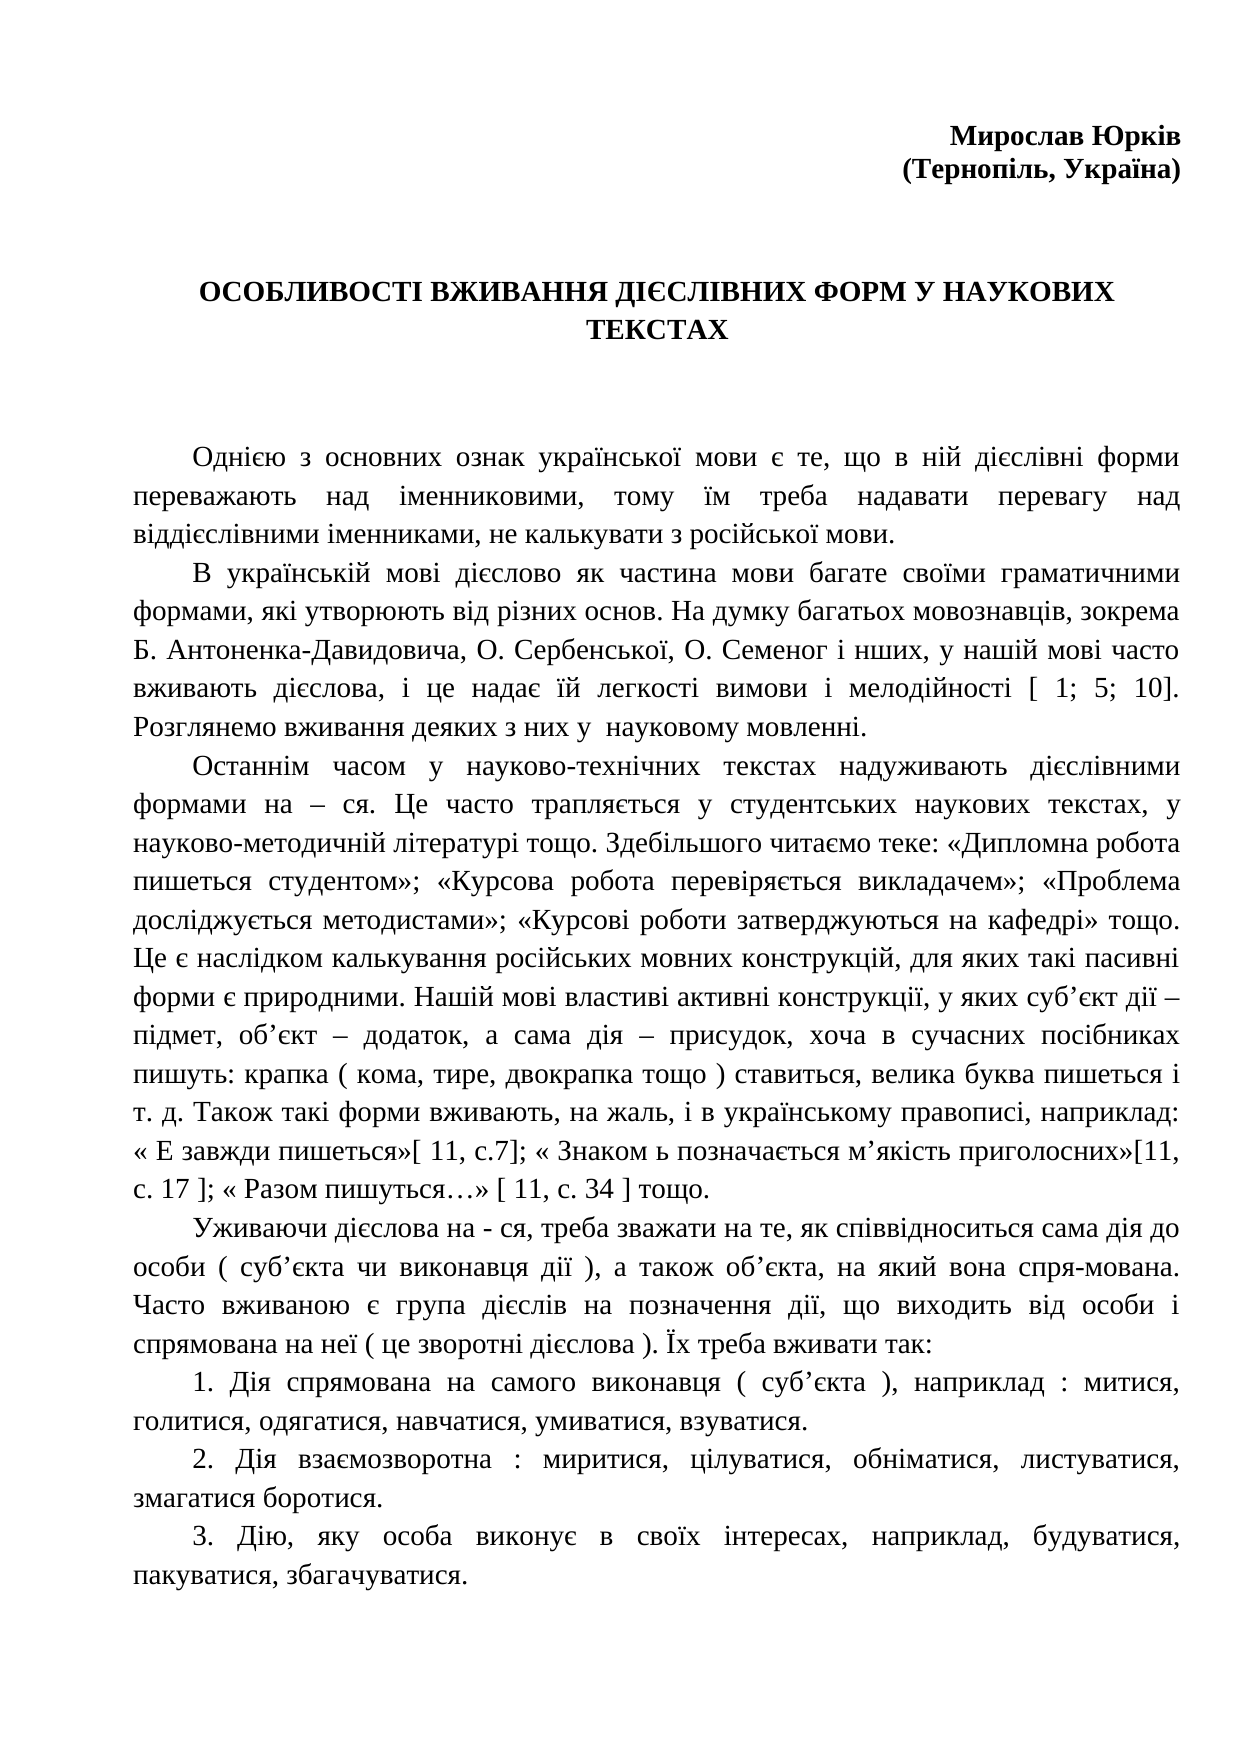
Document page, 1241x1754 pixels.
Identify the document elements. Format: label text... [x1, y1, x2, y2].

text Мирослав Юрків [133, 118, 1181, 152]
text Останнім часом у науково-технічних текстах надуживають дієслівними формами на – ся. Це часто трапляється у студентських наукових текстах, у науково-методичній літературі тощо. Здебільшого читаємо теке: «Дипломна робота пишеться студентом»; «Курсова робота перевіряється викладачем»; «Проблема досліджується методистами»; «Курсові роботи затверджуються на кафедрі» тощо. Це є наслідком калькування російських мовних конструкцій, для яких такі пасивні форми є природними. Нашій мові властиві активні конструкції, у яких суб’єкт дії – підмет, об’єкт – додаток, а сама дія – присудок, хоча в сучасних посібниках пишуть: крапка ( кома, тире, двокрапка тощо ) ставиться, велика буква пишеться і т. д. Також такі форми вживають, на жаль, і в українському правописі, наприклад: « Е завжди пишеться»[ 11, с.7]; « Знаком ь позначається м’якість приголосних»[11, с. 17 ]; « Разом пишуться…» [ 11, с. 34 ] тощо. [133, 748, 1181, 1205]
text Уживаючи дієслова на - ся, треба зважати на те, як співвідноситься сама дія до особи ( суб’єкта чи виконавця дії ), а також об’єкта, на який вона спря-мована. Часто вживаною є група дієслів на позначення дії, що виходить від особи і спрямована на неї ( це зворотні дієслова ). Їх треба вживати так: [133, 1210, 1181, 1359]
text ОСОБЛИВОСТІ ВЖИВАННЯ ДІЄСЛІВНИХ ФОРМ У НАУКОВИХ ТЕКСТАХ [133, 274, 1181, 346]
text 1. Дія спрямована на самого виконавця ( суб’єкта ), наприклад : митися, голитися, одягатися, навчатися, умиватися, взуватися. [133, 1364, 1181, 1436]
text (Тернопіль, Україна) [133, 152, 1181, 185]
text 2. Дія взаємозворотна : миритися, цілуватися, обніматися, листуватися, змагатися боротися. [133, 1441, 1181, 1513]
text 3. Дію, яку особа виконує в своїх інтересах, наприклад, будуватися, пакуватися, збагачуватися. [133, 1518, 1181, 1591]
text В українській мові дієслово як частина мови багате своїми граматичними формами, які утворюють від різних основ. На думку багатьох мовознавців, зокрема Б. Антоненка-Давидовича, О. Сербенської, О. Семеног і нших, у нашій мові часто вживають дієслова, і це надає їй легкості вимови і мелодійності [ 1; 5; 10]. Розглянемо вживання деяких з них у науковому мовленні. [133, 555, 1181, 743]
text Однією з основних ознак української мови є те, що в ній дієслівні форми переважають над іменниковими, тому їм треба надавати перевагу над віддієслівними іменниками, не калькувати з російської мови. [133, 439, 1181, 550]
